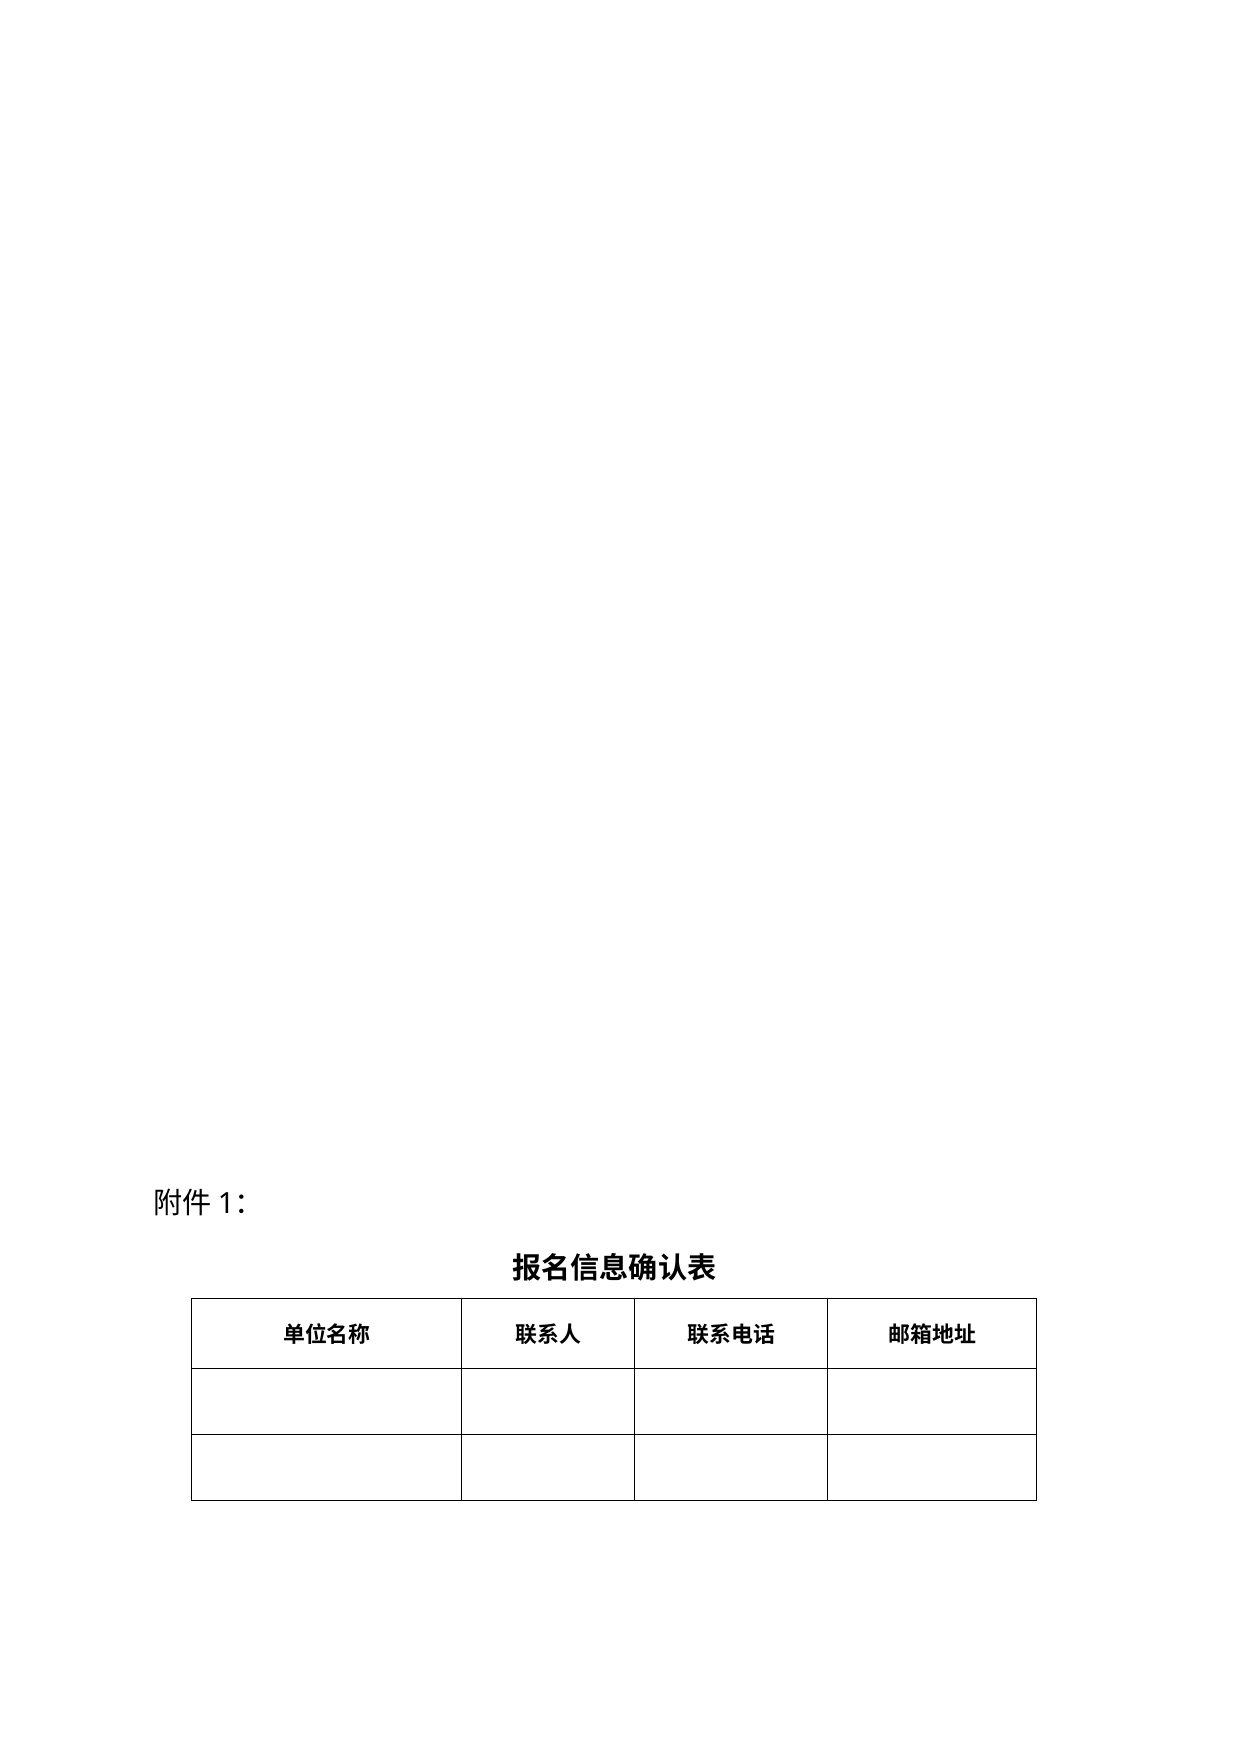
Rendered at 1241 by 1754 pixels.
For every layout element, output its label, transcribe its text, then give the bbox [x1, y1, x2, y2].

table_cell [192, 1369, 461, 1434]
table_cell [462, 1435, 634, 1499]
table_header 单位名称 [192, 1299, 461, 1368]
table_cell [828, 1369, 1036, 1434]
table_cell [635, 1369, 827, 1434]
table_header 联系人 [462, 1299, 634, 1368]
table_header 联系电话 [635, 1299, 827, 1368]
table_header 邮箱地址 [828, 1299, 1036, 1368]
table_cell [828, 1435, 1036, 1499]
table_cell [462, 1369, 634, 1434]
text 附件1： [153, 1168, 1075, 1233]
text 报名信息确认表 [153, 1233, 1075, 1298]
table_cell [192, 1435, 461, 1499]
table_cell [635, 1435, 827, 1499]
